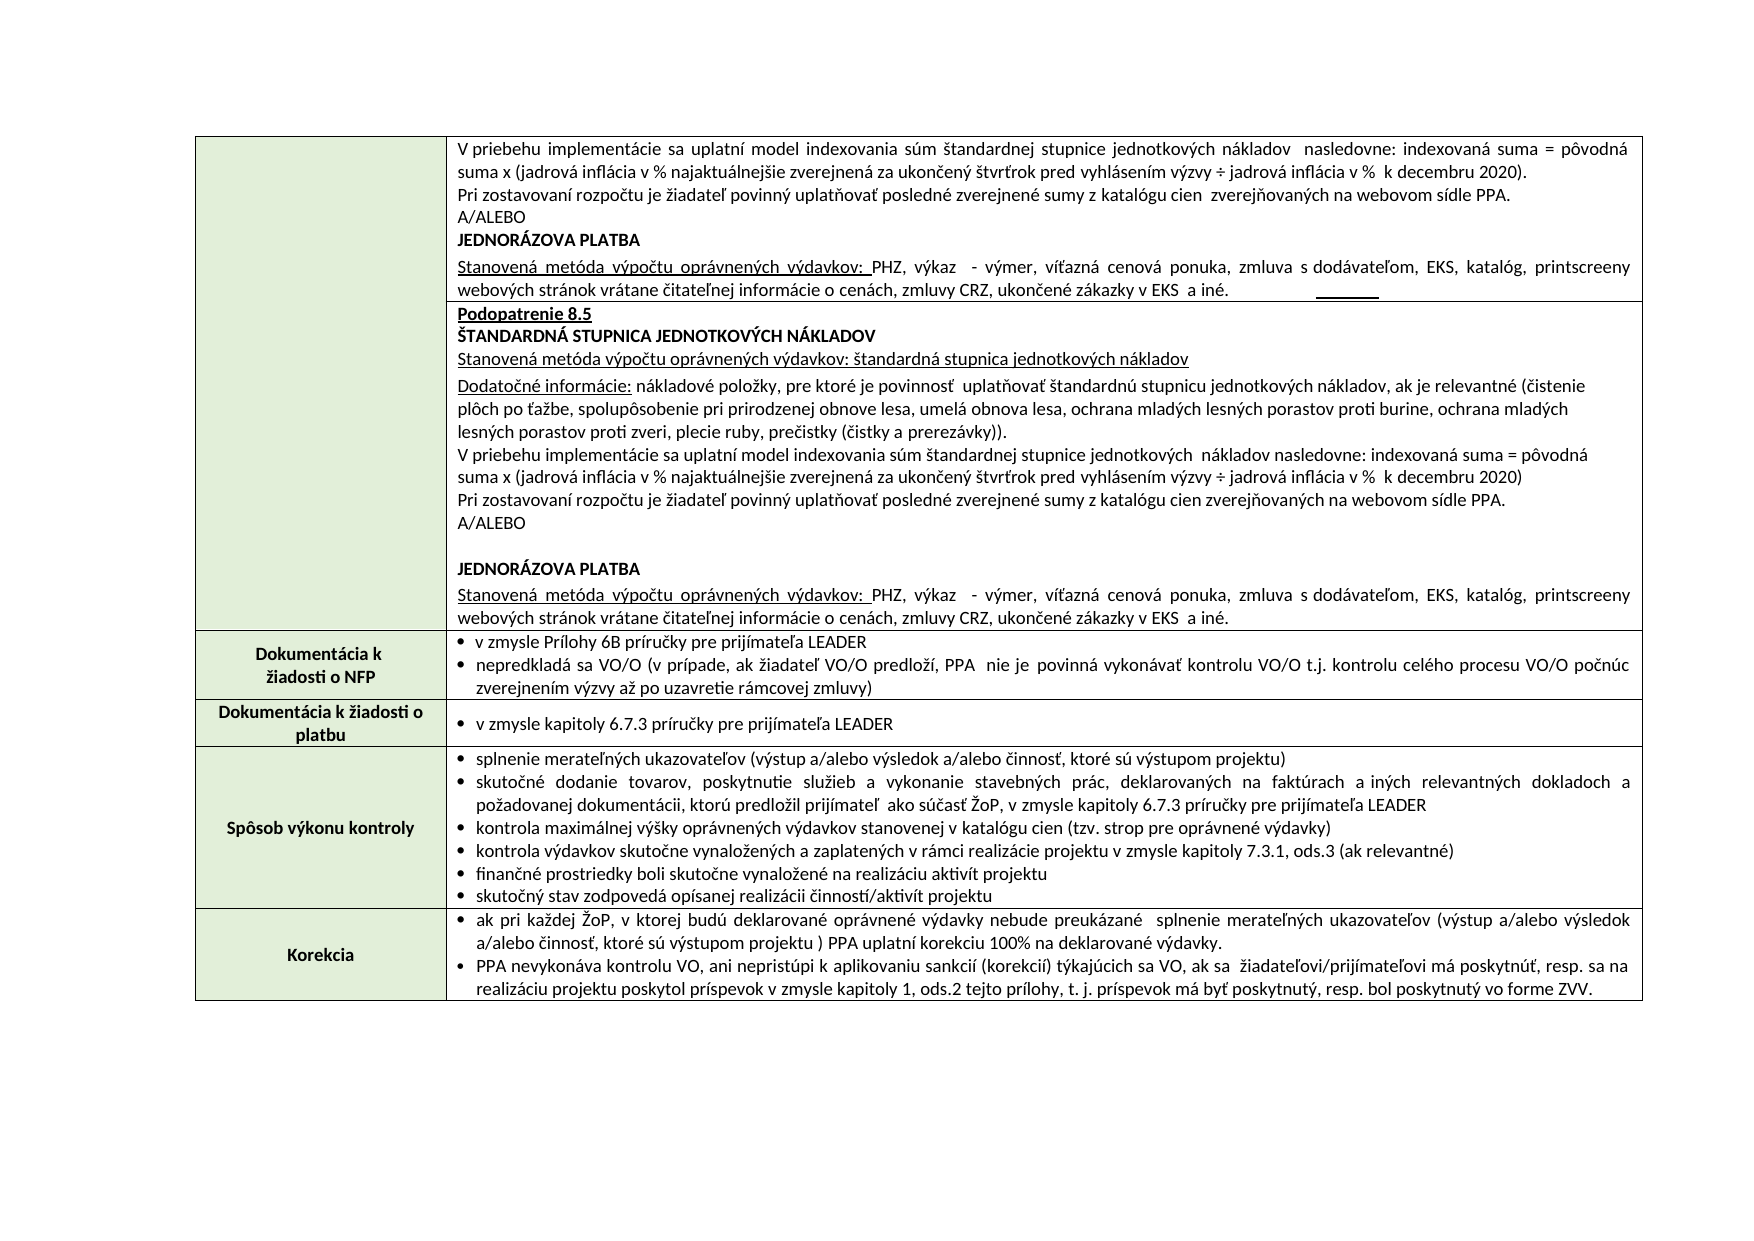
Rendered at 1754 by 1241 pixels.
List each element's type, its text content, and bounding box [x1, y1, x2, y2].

table_cell ak pri každej ŽoP, v ktorej budú deklarované oprávnené výdavky nebude preukázané splnenie merateľných ukazovateľov (výstup a/alebo výsledok a/alebo činnosť, ktoré sú výstupom projektu ) PPA uplatní korekciu 100% na deklarované výdavky. PPA nevykonáva kontrolu VO, ani nepristúpi k aplikovaniu sankcií (korekcií) týkajúcich sa VO, ak sa žiadateľovi/prijímateľovi má poskytnúť, resp. sa na realizáciu projektu poskytol príspevok v zmysle kapitoly 1, ods.2 tejto prílohy, t. j. príspevok má byť poskytnutý, resp. bol poskytnutý vo forme ZVV. [447, 909, 1642, 1000]
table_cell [447, 137, 1642, 301]
table_cell Korekcia [196, 909, 446, 1000]
table_cell Dokumentácia k žiadosti o platbu [196, 700, 446, 746]
table_cell v zmysle kapitoly 6.7.3 príručky pre prijímateľa LEADER [447, 700, 1642, 746]
table_cell Spôsob výkonu kontroly [196, 747, 446, 908]
table_cell Dokumentácia k žiadosti o NFP [196, 631, 446, 699]
table_cell v zmysle Prílohy 6B príručky pre prijímateľa LEADER nepredkladá sa VO/O (v prípade, ak žiadateľ VO/O predloží, PPA nie je povinná vykonávať kontrolu VO/O t.j. kontrolu celého procesu VO/O počnúc zverejnením výzvy až po uzavretie rámcovej zmluvy) [447, 631, 1642, 699]
table_cell Podopatrenie 8.5 ŠTANDARDNÁ STUPNICA JEDNOTKOVÝCH NÁKLADOV Stanovená metóda výpočtu oprávnených výdavkov: štandardná stupnica jednotkových nákladov Dodatočné informácie: nákladové položky, pre ktoré je povinnosť uplatňovať štandardnú stupnicu jednotkových nákladov, ak je relevantné (čistenie plôch po ťažbe, spolupôsobenie pri prirodzenej obnove lesa, umelá obnova lesa, ochrana mladých lesných porastov proti burine, ochrana mladých lesných porastov proti zveri, plecie ruby, prečistky (čistky a prerezávky)). V priebehu implementácie sa uplatní model indexovania súm štandardnej stupnice jednotkových nákladov nasledovne: indexovaná suma = pôvodná suma x (jadrová inflácia v % najaktuálnejšie zverejnená za ukončený štvrťrok pred vyhlásením výzvy ÷ jadrová inflácia v % k decembru 2020) Pri zostavovaní rozpočtu je žiadateľ povinný uplatňovať posledné zverejnené sumy z katalógu cien zverejňovaných na webovom sídle PPA. A/ALEBO JEDNORÁZOVA PLATBA Stanovená metóda výpočtu oprávnených výdavkov: PHZ, výkaz - výmer, víťazná cenová ponuka, zmluva s dodávateľom, EKS, katalóg, printscreeny webových stránok vrátane čitateľnej informácie o cenách, zmluvy CRZ, ukončené zákazky v EKS a iné. [447, 302, 1642, 629]
table_cell splnenie merateľných ukazovateľov (výstup a/alebo výsledok a/alebo činnosť, ktoré sú výstupom projektu) skutočné dodanie tovarov, poskytnutie služieb a vykonanie stavebných prác, deklarovaných na faktúrach a iných relevantných dokladoch a požadovanej dokumentácii, ktorú predložil prijímateľ ako súčasť ŽoP, v zmysle kapitoly 6.7.3 príručky pre prijímateľa LEADER kontrola maximálnej výšky oprávnených výdavkov stanovenej v katalógu cien (tzv. strop pre oprávnené výdavky) kontrola výdavkov skutočne vynaložených a zaplatených v rámci realizácie projektu v zmysle kapitoly 7.3.1, ods.3 (ak relevantné) finančné prostriedky boli skutočne vynaložené na realizáciu aktivít projektu skutočný stav zodpovedá opísanej realizácii činností/aktivít projektu [447, 747, 1642, 908]
